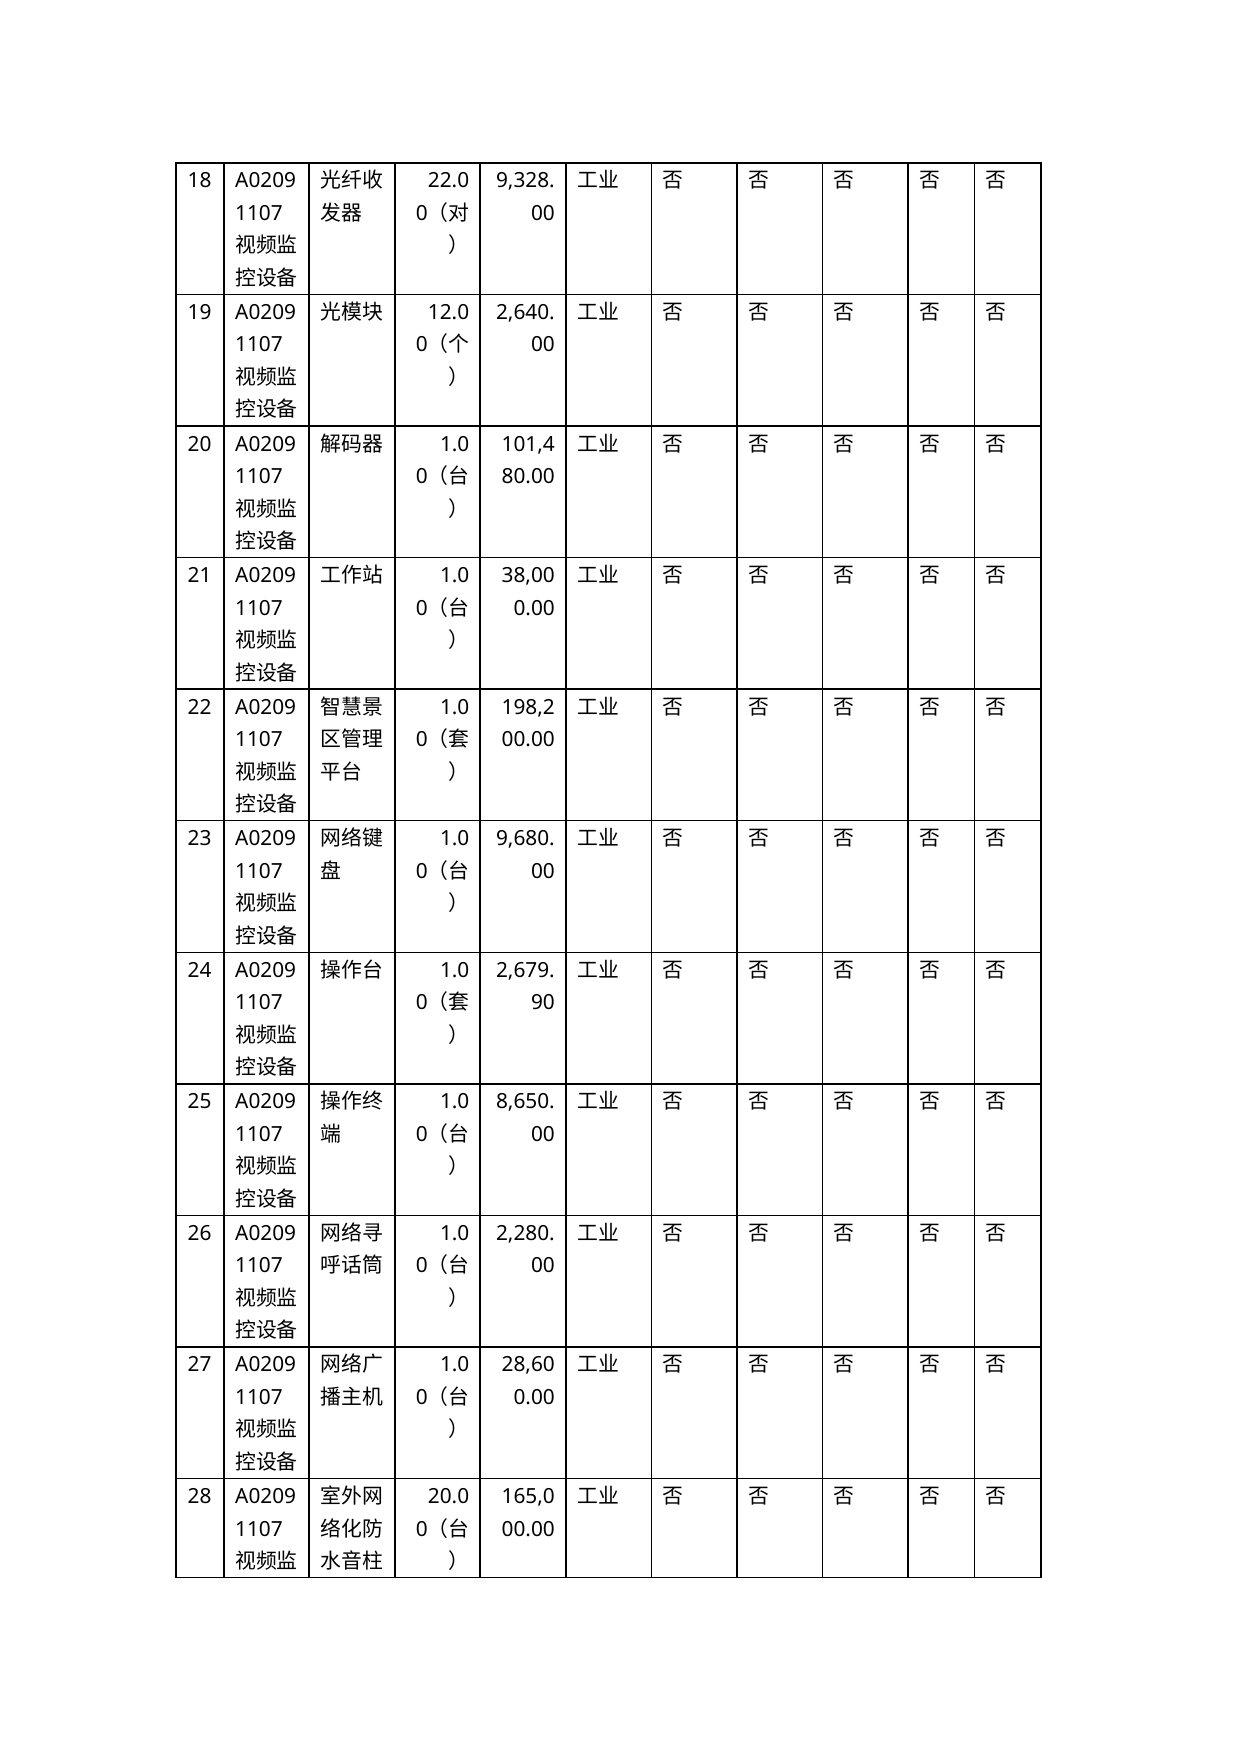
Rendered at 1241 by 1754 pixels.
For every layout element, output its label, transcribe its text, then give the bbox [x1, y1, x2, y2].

table_cell 1.00（台） [396, 427, 479, 557]
table_cell 否 [738, 690, 822, 820]
table_cell 工作站 [310, 558, 394, 688]
table_cell 否 [738, 1085, 822, 1214]
table_cell 20 [177, 427, 223, 557]
table_cell 2,640.00 [481, 295, 565, 425]
table_cell 28 [177, 1479, 223, 1577]
table_cell 否 [823, 690, 907, 820]
table_cell 工业 [567, 953, 651, 1083]
table_cell 18 [177, 164, 223, 293]
table_cell 否 [823, 558, 907, 688]
table_cell 否 [823, 953, 907, 1083]
table_cell 否 [975, 164, 1040, 293]
table_cell 否 [738, 1216, 822, 1346]
table_cell 否 [909, 821, 974, 951]
table_cell 否 [975, 295, 1040, 425]
table_cell 工业 [567, 690, 651, 820]
table_cell 否 [975, 1348, 1040, 1478]
table_cell 否 [909, 1216, 974, 1346]
table_cell 否 [652, 690, 736, 820]
table_cell 工业 [567, 1479, 651, 1577]
table_cell 22 [177, 690, 223, 820]
table_cell 否 [652, 1348, 736, 1478]
table_cell 否 [652, 1216, 736, 1346]
table_cell 24 [177, 953, 223, 1083]
table_cell 否 [975, 1216, 1040, 1346]
table_cell 28,600.00 [481, 1348, 565, 1478]
table_cell 198,200.00 [481, 690, 565, 820]
table_cell 否 [738, 1348, 822, 1478]
table_cell 否 [738, 164, 822, 293]
table_cell A02091107 视频监控设备 [225, 164, 308, 293]
table_cell 否 [823, 427, 907, 557]
table_cell 否 [652, 427, 736, 557]
table_cell 否 [823, 1216, 907, 1346]
table_cell 工业 [567, 427, 651, 557]
table_cell 1.00（套） [396, 953, 479, 1083]
table_cell 1.00（台） [396, 821, 479, 951]
table_cell A02091107 视频监控设备 [225, 295, 308, 425]
table_cell 光纤收发器 [310, 164, 394, 293]
table_cell 否 [738, 821, 822, 951]
table_cell 8,650.00 [481, 1085, 565, 1214]
table_cell 1.00（台） [396, 1085, 479, 1214]
table_cell 27 [177, 1348, 223, 1478]
table_cell 否 [823, 1085, 907, 1214]
table_cell 否 [738, 953, 822, 1083]
table_cell 否 [652, 953, 736, 1083]
table_cell 网络寻呼话筒 [310, 1216, 394, 1346]
table_cell 工业 [567, 821, 651, 951]
table_cell 2,280.00 [481, 1216, 565, 1346]
table_cell 否 [652, 295, 736, 425]
table_cell 否 [738, 558, 822, 688]
table_cell 否 [909, 1085, 974, 1214]
table_cell 否 [909, 295, 974, 425]
table_cell 工业 [567, 1216, 651, 1346]
table_cell 19 [177, 295, 223, 425]
table_cell 25 [177, 1085, 223, 1214]
table_cell 否 [823, 164, 907, 293]
table_cell 1.00（台） [396, 1216, 479, 1346]
table_cell 否 [652, 1085, 736, 1214]
table_cell 否 [975, 558, 1040, 688]
table_cell A02091107 视频监控设备 [225, 1479, 308, 1577]
table_cell 否 [975, 1085, 1040, 1214]
table_cell 否 [652, 821, 736, 951]
table_cell 光模块 [310, 295, 394, 425]
table_cell 否 [975, 821, 1040, 951]
table_cell 工业 [567, 558, 651, 688]
table_cell 否 [909, 953, 974, 1083]
table_cell 否 [909, 1348, 974, 1478]
table_cell 工业 [567, 1085, 651, 1214]
table_cell A02091107 视频监控设备 [225, 690, 308, 820]
table_cell 否 [652, 1479, 736, 1577]
table_cell 否 [738, 295, 822, 425]
table_cell 否 [738, 1479, 822, 1577]
table_cell 9,328.00 [481, 164, 565, 293]
table_cell 否 [909, 558, 974, 688]
table_cell 否 [909, 690, 974, 820]
table_cell 23 [177, 821, 223, 951]
table_cell 否 [823, 821, 907, 951]
table_cell 否 [823, 1479, 907, 1577]
table_cell 智慧景区管理平台 [310, 690, 394, 820]
table_cell 否 [909, 1479, 974, 1577]
table_cell 否 [975, 690, 1040, 820]
table_cell 网络广播主机 [310, 1348, 394, 1478]
table_cell 9,680.00 [481, 821, 565, 951]
table_cell 101,480.00 [481, 427, 565, 557]
table_cell A02091107 视频监控设备 [225, 1348, 308, 1478]
table_cell 工业 [567, 164, 651, 293]
table_cell 26 [177, 1216, 223, 1346]
table_cell 20.00（台） [396, 1479, 479, 1577]
table_cell 室外网络化防水音柱 [310, 1479, 394, 1577]
table_cell 否 [975, 427, 1040, 557]
table_cell A02091107 视频监控设备 [225, 558, 308, 688]
table_cell 工业 [567, 295, 651, 425]
table_cell 否 [823, 295, 907, 425]
table_cell 否 [738, 427, 822, 557]
table_cell 网络键盘 [310, 821, 394, 951]
table_cell 解码器 [310, 427, 394, 557]
table_cell 否 [823, 1348, 907, 1478]
table_cell 38,000.00 [481, 558, 565, 688]
table_cell A02091107 视频监控设备 [225, 1216, 308, 1346]
table_cell 否 [909, 164, 974, 293]
table_cell A02091107 视频监控设备 [225, 1085, 308, 1214]
table_cell 工业 [567, 1348, 651, 1478]
table_cell 165,000.00 [481, 1479, 565, 1577]
table_cell 否 [652, 558, 736, 688]
table_cell 2,679.90 [481, 953, 565, 1083]
table_cell 操作台 [310, 953, 394, 1083]
table_cell 否 [975, 1479, 1040, 1577]
table_cell A02091107 视频监控设备 [225, 427, 308, 557]
table_cell 22.00（对） [396, 164, 479, 293]
table_cell A02091107 视频监控设备 [225, 821, 308, 951]
table_cell 1.00（台） [396, 558, 479, 688]
table_cell 21 [177, 558, 223, 688]
table_cell A02091107 视频监控设备 [225, 953, 308, 1083]
table_cell 否 [975, 953, 1040, 1083]
table_cell 1.00（台） [396, 1348, 479, 1478]
table_cell 否 [909, 427, 974, 557]
table_cell 操作终端 [310, 1085, 394, 1214]
table_cell 否 [652, 164, 736, 293]
table_cell 1.00（套） [396, 690, 479, 820]
table_cell 12.00（个） [396, 295, 479, 425]
